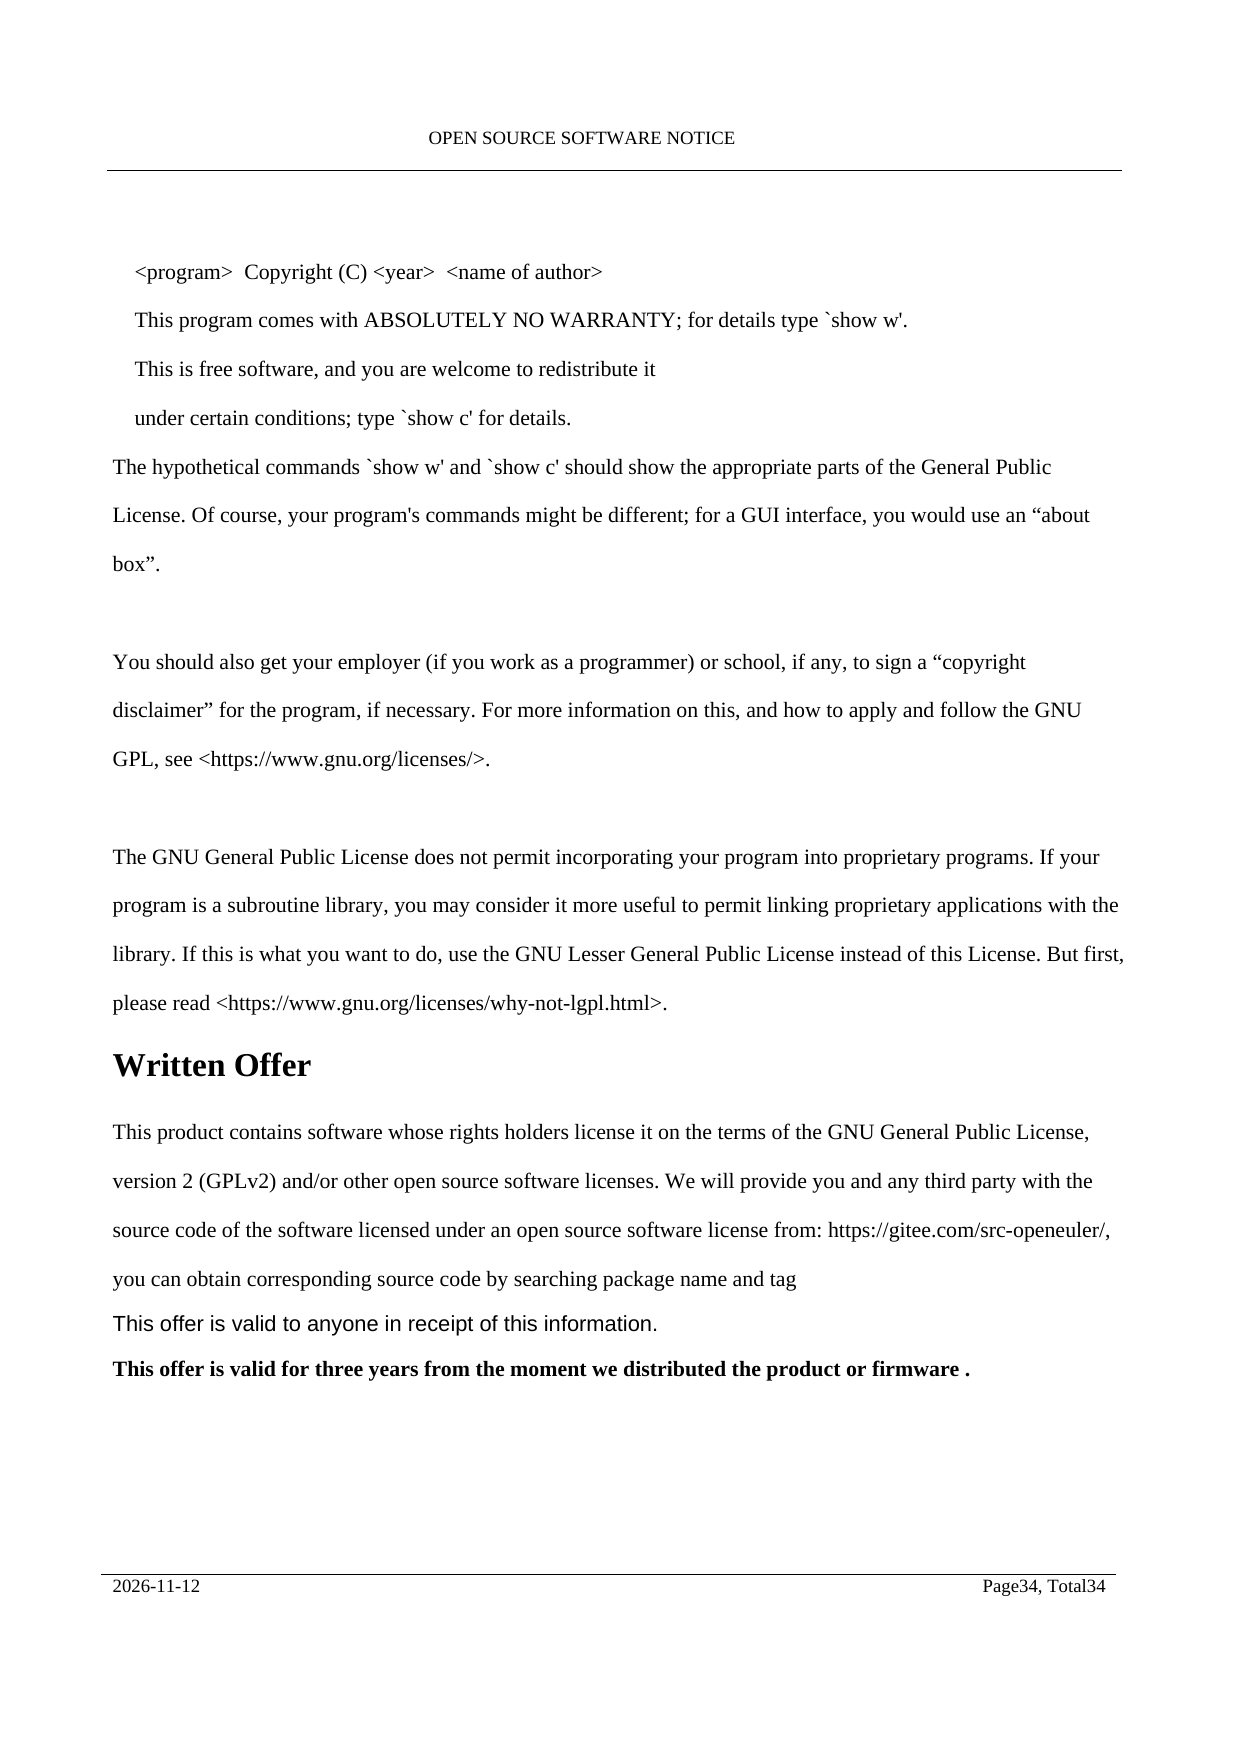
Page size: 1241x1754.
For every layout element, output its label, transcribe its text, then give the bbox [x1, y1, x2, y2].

text This offer is valid for three years from the moment we distributed the product or firmware . [112, 1352, 1128, 1384]
text This product contains software whose rights holders license it on the terms of the GNU General Public License, version 2 (GPLv2) and/or other open source software licenses. We will provide you and any third party with the source code of the software licensed under an open source software license from: https://gitee.com/src-openeuler/, you can obtain corresponding source code by searching package name and tag [112, 1116, 1128, 1294]
text This offer is valid to anyone in receipt of this information. [112, 1307, 1128, 1339]
text Written Offer [112, 1031, 1128, 1096]
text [112, 206, 1128, 1019]
